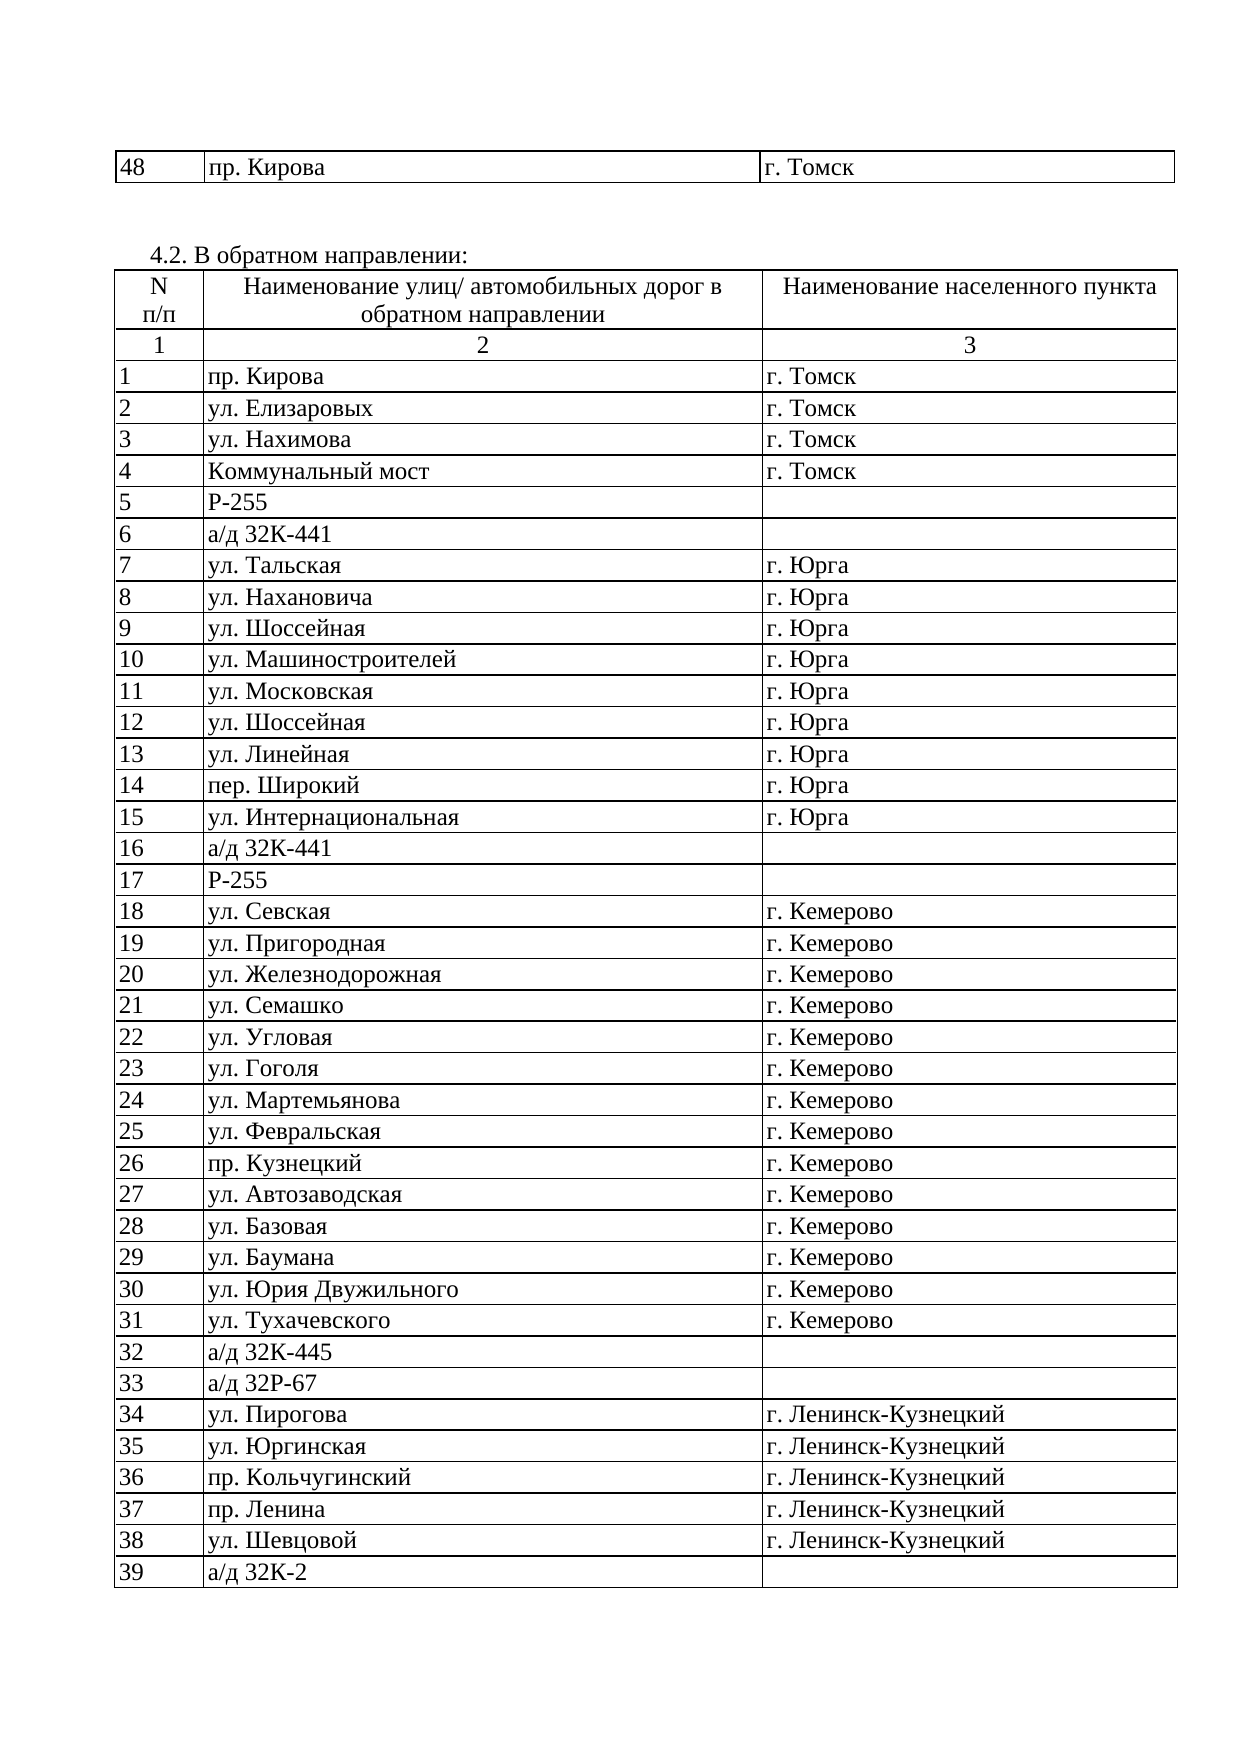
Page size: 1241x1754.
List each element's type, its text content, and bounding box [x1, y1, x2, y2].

table_cell 26 [115, 1147, 203, 1178]
table_cell 22 [115, 1021, 203, 1052]
table_cell 13 [115, 738, 203, 769]
table_cell 20 [115, 959, 203, 989]
table_cell 2 [115, 392, 203, 423]
table_cell ул. Севская [204, 896, 762, 926]
table_cell г. Томск [763, 360, 1177, 391]
table_cell г. Кемерово [763, 1052, 1177, 1083]
table_cell 6 [115, 518, 203, 548]
table_cell г. Кемерово [763, 1178, 1177, 1209]
table_header N п/п [115, 271, 203, 328]
table_cell 2 [204, 330, 762, 360]
table_cell 23 [115, 1053, 203, 1083]
table_cell 19 [115, 927, 203, 957]
table_header Наименование населенного пункта [763, 271, 1177, 328]
table_cell ул. Гоголя [204, 1053, 762, 1083]
table_cell г. Ленинск-Кузнецкий [763, 1461, 1177, 1492]
table_cell ул. Угловая [204, 1022, 762, 1052]
table_cell ул. Февральская [204, 1116, 762, 1146]
table_cell г. Кемерово [763, 926, 1177, 957]
table_cell г. Юрга [763, 769, 1177, 800]
table_cell 10 [115, 644, 203, 674]
table_cell ул. Базовая [204, 1211, 762, 1241]
table_cell г. Юрга [763, 706, 1177, 737]
table_cell г. Кемерово [763, 1146, 1177, 1178]
table_cell 21 [115, 990, 203, 1020]
table_cell 18 [115, 896, 203, 926]
table_cell [763, 832, 1177, 863]
table_cell 48 [117, 152, 204, 181]
table_cell ул. Московская [204, 676, 762, 706]
table_cell г. Томск [761, 152, 1174, 181]
table_header Наименование улиц/ автомобильных дорог в обратном направлении [204, 271, 762, 328]
table_cell 9 [115, 613, 203, 643]
table_cell 1 [115, 361, 203, 391]
table_cell г. Юрга [763, 800, 1177, 832]
table_cell г. Кемерово [763, 1241, 1177, 1272]
table_cell а/д 32К-441 [204, 833, 762, 863]
table_cell 30 [115, 1273, 203, 1303]
table_cell [763, 1335, 1177, 1366]
table_cell 36 [115, 1462, 203, 1492]
table_cell а/д 32К-2 [204, 1557, 762, 1587]
table_cell ул. Тухачевского [204, 1305, 762, 1335]
table_cell г. Ленинск-Кузнецкий [763, 1398, 1177, 1429]
table_cell ул. Мартемьянова [204, 1085, 762, 1115]
table_cell г. Томск [763, 423, 1177, 454]
table_cell г. Томск [763, 391, 1177, 423]
table_cell г. Юрга [763, 737, 1177, 769]
table_cell Р-255 [204, 865, 762, 894]
table_cell ул. Тальская [204, 550, 762, 580]
table_cell г. Ленинск-Кузнецкий [763, 1492, 1177, 1524]
table_cell г. Кемерово [763, 1304, 1177, 1335]
table_cell г. Юрга [763, 549, 1177, 580]
table_cell г. Кемерово [763, 1272, 1177, 1303]
table_cell ул. Железнодорожная [204, 959, 762, 989]
table_cell а/д 32К-441 [204, 519, 762, 548]
table_cell [763, 863, 1177, 894]
table_cell 3 [115, 424, 203, 454]
table_cell ул. Нахановича [204, 582, 762, 611]
table_cell Р-255 [204, 487, 762, 517]
table_cell пр. Кольчугинский [204, 1462, 762, 1492]
table_cell 4 [115, 455, 203, 486]
table_cell 38 [115, 1525, 203, 1555]
table_cell ул. Юрия Двужильного [204, 1274, 762, 1303]
table_cell г. Юрга [763, 674, 1177, 706]
table_cell а/д 32К-445 [204, 1337, 762, 1366]
table_cell ул. Шоссейная [204, 613, 762, 643]
table_cell г. Кемерово [763, 1209, 1177, 1241]
table_cell г. Кемерово [763, 1115, 1177, 1146]
table_cell пр. Кирова [205, 152, 759, 181]
table_cell ул. Автозаводская [204, 1179, 762, 1209]
table_cell г. Кемерово [763, 1083, 1177, 1115]
text 4.2. В обратном направлении: [150, 241, 1090, 269]
table_cell 39 [115, 1556, 203, 1587]
table_cell пр. Кирова [204, 361, 762, 391]
table_cell 5 [115, 487, 203, 517]
table_cell ул. Шевцовой [204, 1525, 762, 1555]
table_cell г. Томск [763, 454, 1177, 486]
table_cell 31 [115, 1305, 203, 1335]
table_cell г. Юрга [763, 611, 1177, 643]
table_cell г. Кемерово [763, 1020, 1177, 1052]
table_cell 8 [115, 581, 203, 611]
table_cell г. Кемерово [763, 989, 1177, 1020]
table_cell 3 [763, 328, 1177, 360]
table_cell 15 [115, 801, 203, 832]
table_cell 28 [115, 1210, 203, 1241]
table_cell 27 [115, 1179, 203, 1209]
table_cell г. Кемерово [763, 895, 1177, 926]
table_cell ул. Нахимова [204, 424, 762, 454]
table_cell 33 [115, 1368, 203, 1398]
table_cell ул. Пирогова [204, 1400, 762, 1429]
table_cell г. Кемерово [763, 958, 1177, 989]
table_cell 12 [115, 707, 203, 737]
table_cell г. Юрга [763, 580, 1177, 611]
table_cell ул. Семашко [204, 991, 762, 1020]
table_cell 37 [115, 1493, 203, 1524]
table_cell ул. Шоссейная [204, 707, 762, 737]
table_cell 7 [115, 550, 203, 580]
table_cell [763, 1555, 1177, 1587]
table_cell ул. Линейная [204, 739, 762, 769]
table_cell 11 [115, 675, 203, 706]
table_cell 16 [115, 833, 203, 863]
table_cell 34 [115, 1399, 203, 1429]
table_cell [763, 1366, 1177, 1398]
table_cell 32 [115, 1336, 203, 1366]
table_cell ул. Интернациональная [204, 802, 762, 832]
table_cell пер. Широкий [204, 770, 762, 800]
table_cell ул. Пригородная [204, 928, 762, 957]
table_cell ул. Елизаровых [204, 393, 762, 423]
table_cell ул. Баумана [204, 1242, 762, 1272]
table_cell [763, 486, 1177, 517]
table_cell г. Ленинск-Кузнецкий [763, 1429, 1177, 1461]
table_cell Коммунальный мост [204, 456, 762, 486]
table_cell г. Ленинск-Кузнецкий [763, 1524, 1177, 1555]
table_cell 29 [115, 1242, 203, 1272]
table_cell 14 [115, 770, 203, 800]
table_cell ул. Машиностроителей [204, 645, 762, 674]
table_cell пр. Кузнецкий [204, 1148, 762, 1178]
table_cell пр. Ленина [204, 1494, 762, 1524]
table_cell а/д 32Р-67 [204, 1368, 762, 1398]
table_cell [763, 517, 1177, 548]
table_cell 25 [115, 1116, 203, 1146]
table_cell 24 [115, 1084, 203, 1115]
table_cell г. Юрга [763, 643, 1177, 674]
table_cell 35 [115, 1430, 203, 1461]
table_cell ул. Юргинская [204, 1431, 762, 1461]
table_cell 1 [115, 329, 203, 360]
table_cell 17 [115, 864, 203, 894]
